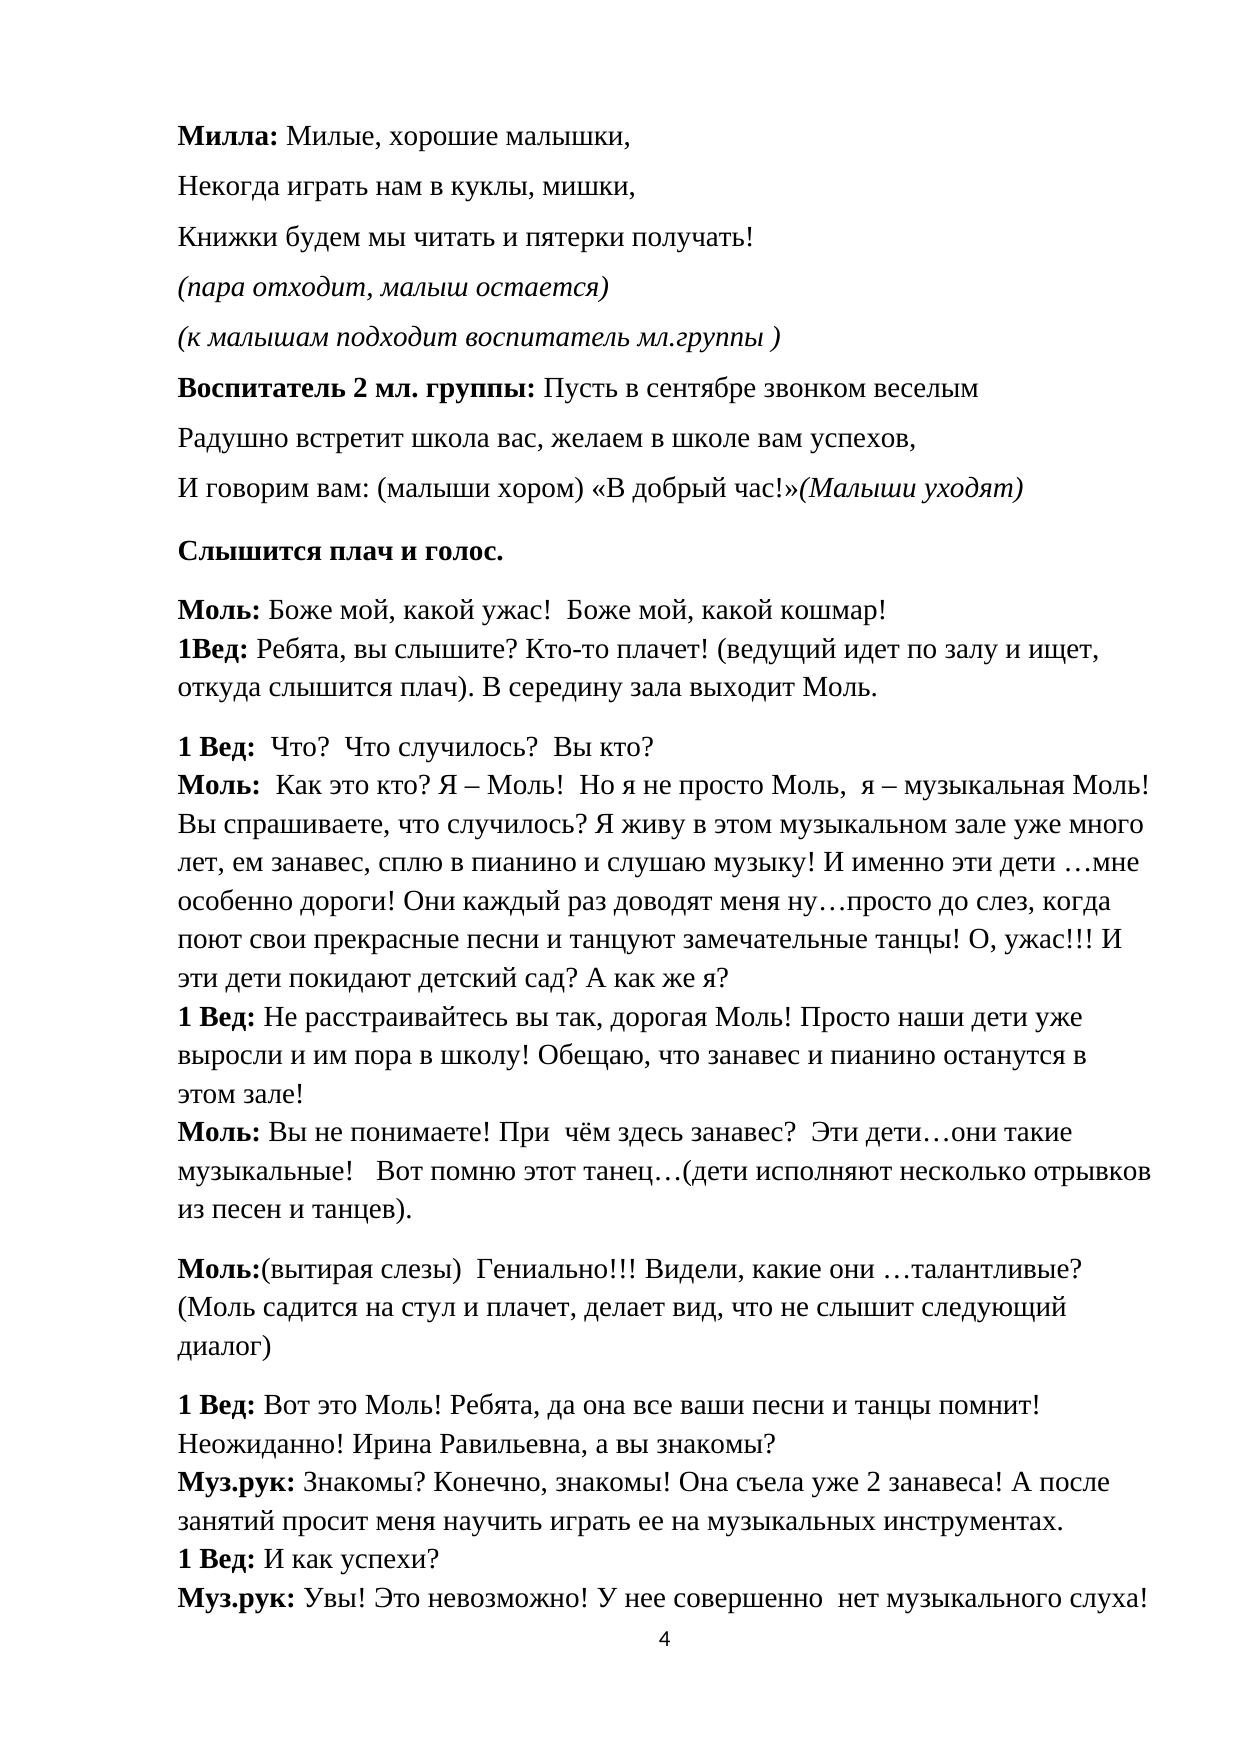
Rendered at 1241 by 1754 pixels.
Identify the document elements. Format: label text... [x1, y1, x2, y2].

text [177, 1387, 1152, 1613]
text Моль: Боже мой, какой ужас! Боже мой, какой кошмар! 1Вед: Ребята, вы слышите? Кто-то плачет! (ведущий идет по залу и ищет, откуда слышится плач). В середину зала выходит Моль. [177, 592, 1152, 703]
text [177, 118, 1152, 504]
text Слышится плач и голос. [177, 533, 1152, 567]
text Моль:(вытирая слезы) Гениально!!! Видели, какие они …талантливые? (Моль садится на стул и плачет, делает вид, что не слышит следующий диалог) [177, 1251, 1152, 1361]
text 1 Вед: Что? Что случилось? Вы кто? Моль: Как это кто? Я – Моль! Но я не просто Моль, я – музыкальная Моль! Вы спрашиваете, что случилось? Я живу в этом музыкальном зале уже много лет, ем занавес, сплю в пианино и слушаю музыку! И именно эти дети …мне особенно дороги! Они каждый раз доводят меня ну…просто до слез, когда поют свои прекрасные песни и танцуют замечательные танцы! О, ужас!!! И эти дети покидают детский сад? А как же я? 1 Вед: Не расстраивайтесь вы так, дорогая Моль! Просто наши дети уже выросли и им пора в школу! Обещаю, что занавес и пианино останутся в этом зале! Моль: Вы не понимаете! При чём здесь занавес? Эти дети…они такие музыкальные! Вот помню этот танец…(дети исполняют несколько отрывков из песен и танцев). [177, 729, 1152, 1225]
